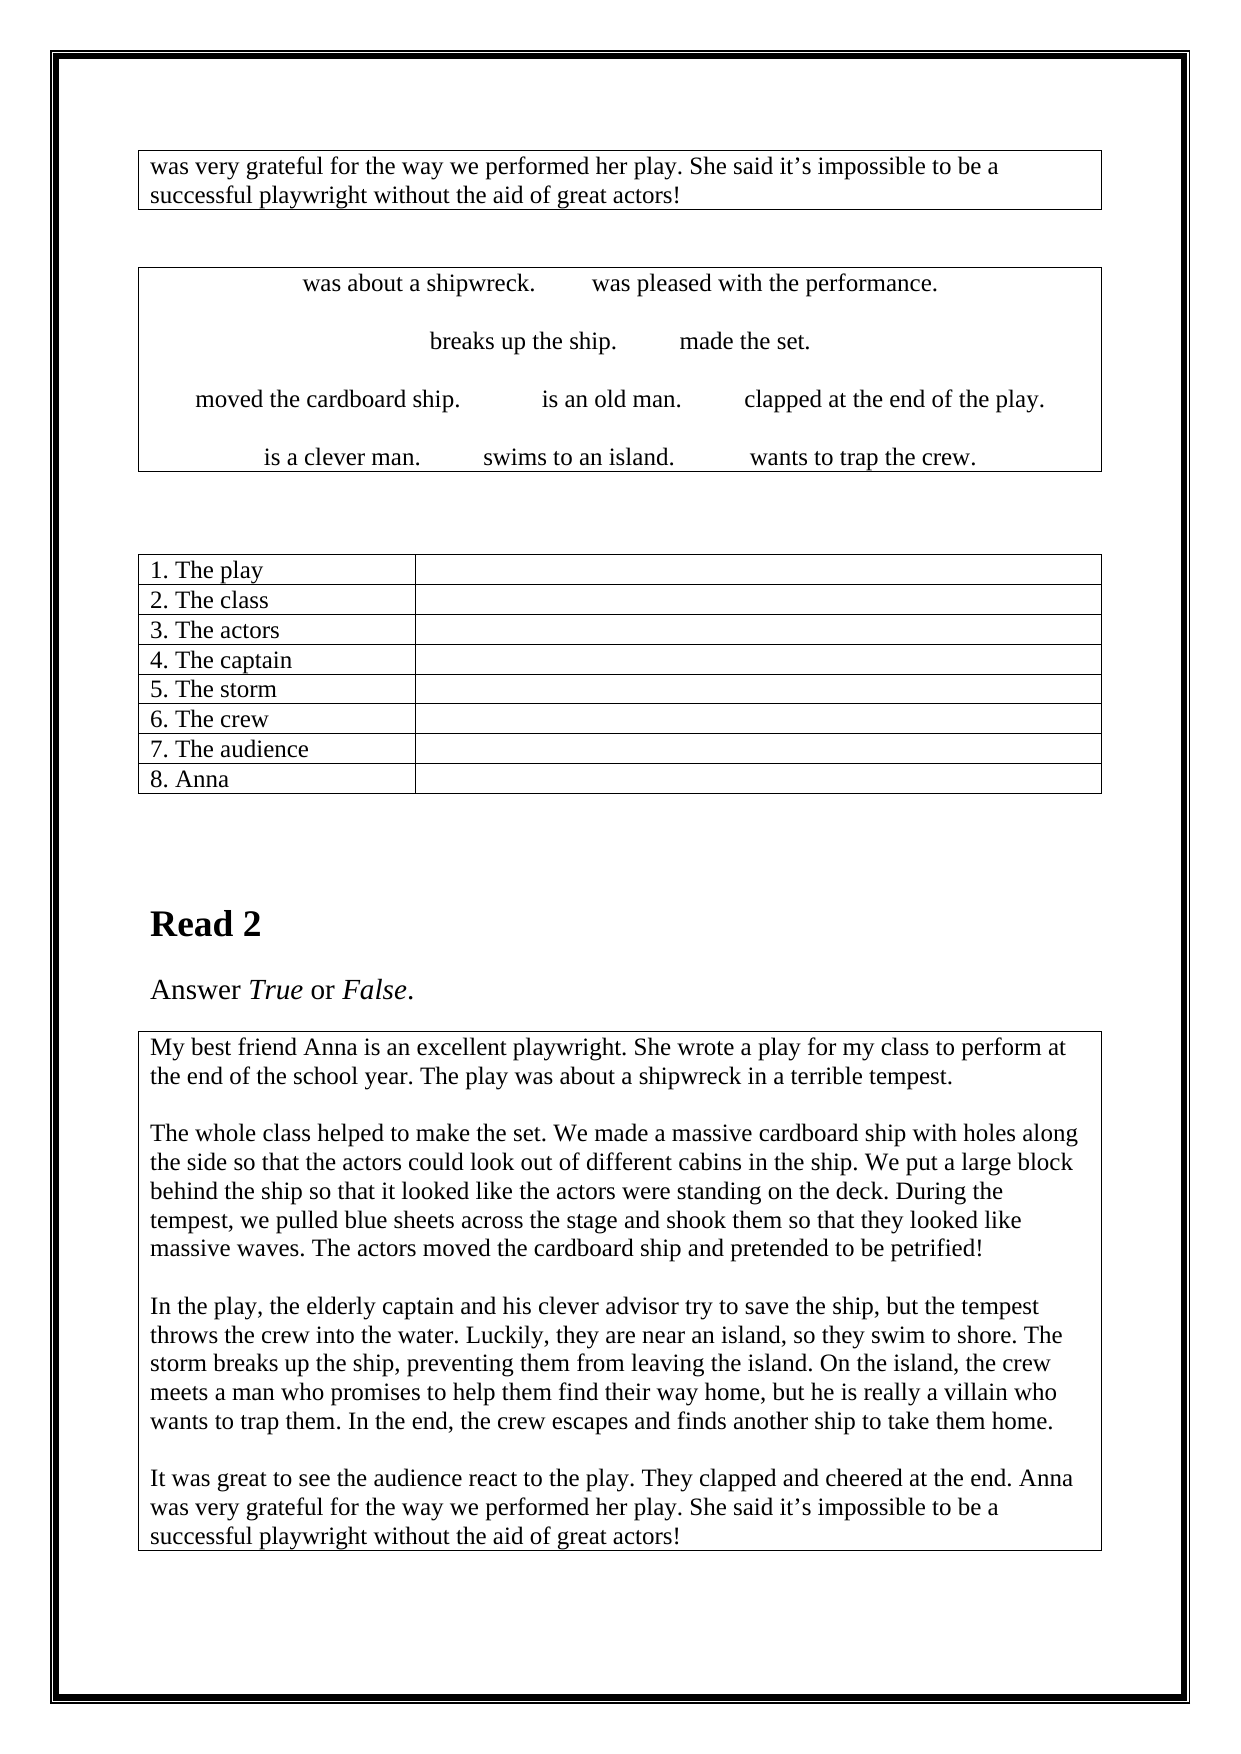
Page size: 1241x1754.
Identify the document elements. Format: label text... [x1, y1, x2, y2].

table_cell [416, 764, 1101, 793]
table_cell [416, 585, 1101, 614]
table_cell 7. The audience [139, 734, 415, 763]
table_cell [416, 704, 1101, 733]
table_cell 3. The actors [139, 615, 415, 644]
table_cell 8. Anna [139, 764, 415, 793]
table_header was about a shipwreck. was pleased with the performance. breaks up the ship. made the set. moved the cardboard ship. is an old man. clapped at the end of the play. is a clever man. swims to an island. wants to trap the crew. [139, 268, 1101, 471]
table_cell 4. The captain [139, 645, 415, 673]
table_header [139, 151, 1101, 208]
text Read 2 [150, 901, 1090, 944]
table_cell [416, 615, 1101, 644]
table_cell [416, 645, 1101, 673]
table_cell [416, 675, 1101, 703]
text Answer True or False. [150, 972, 1090, 1005]
table_cell 6. The crew [139, 704, 415, 733]
table_header [416, 555, 1101, 584]
table_header 1. The play [139, 555, 415, 584]
table_cell 5. The storm [139, 675, 415, 703]
table_cell [416, 734, 1101, 763]
table_cell 2. The class [139, 585, 415, 614]
